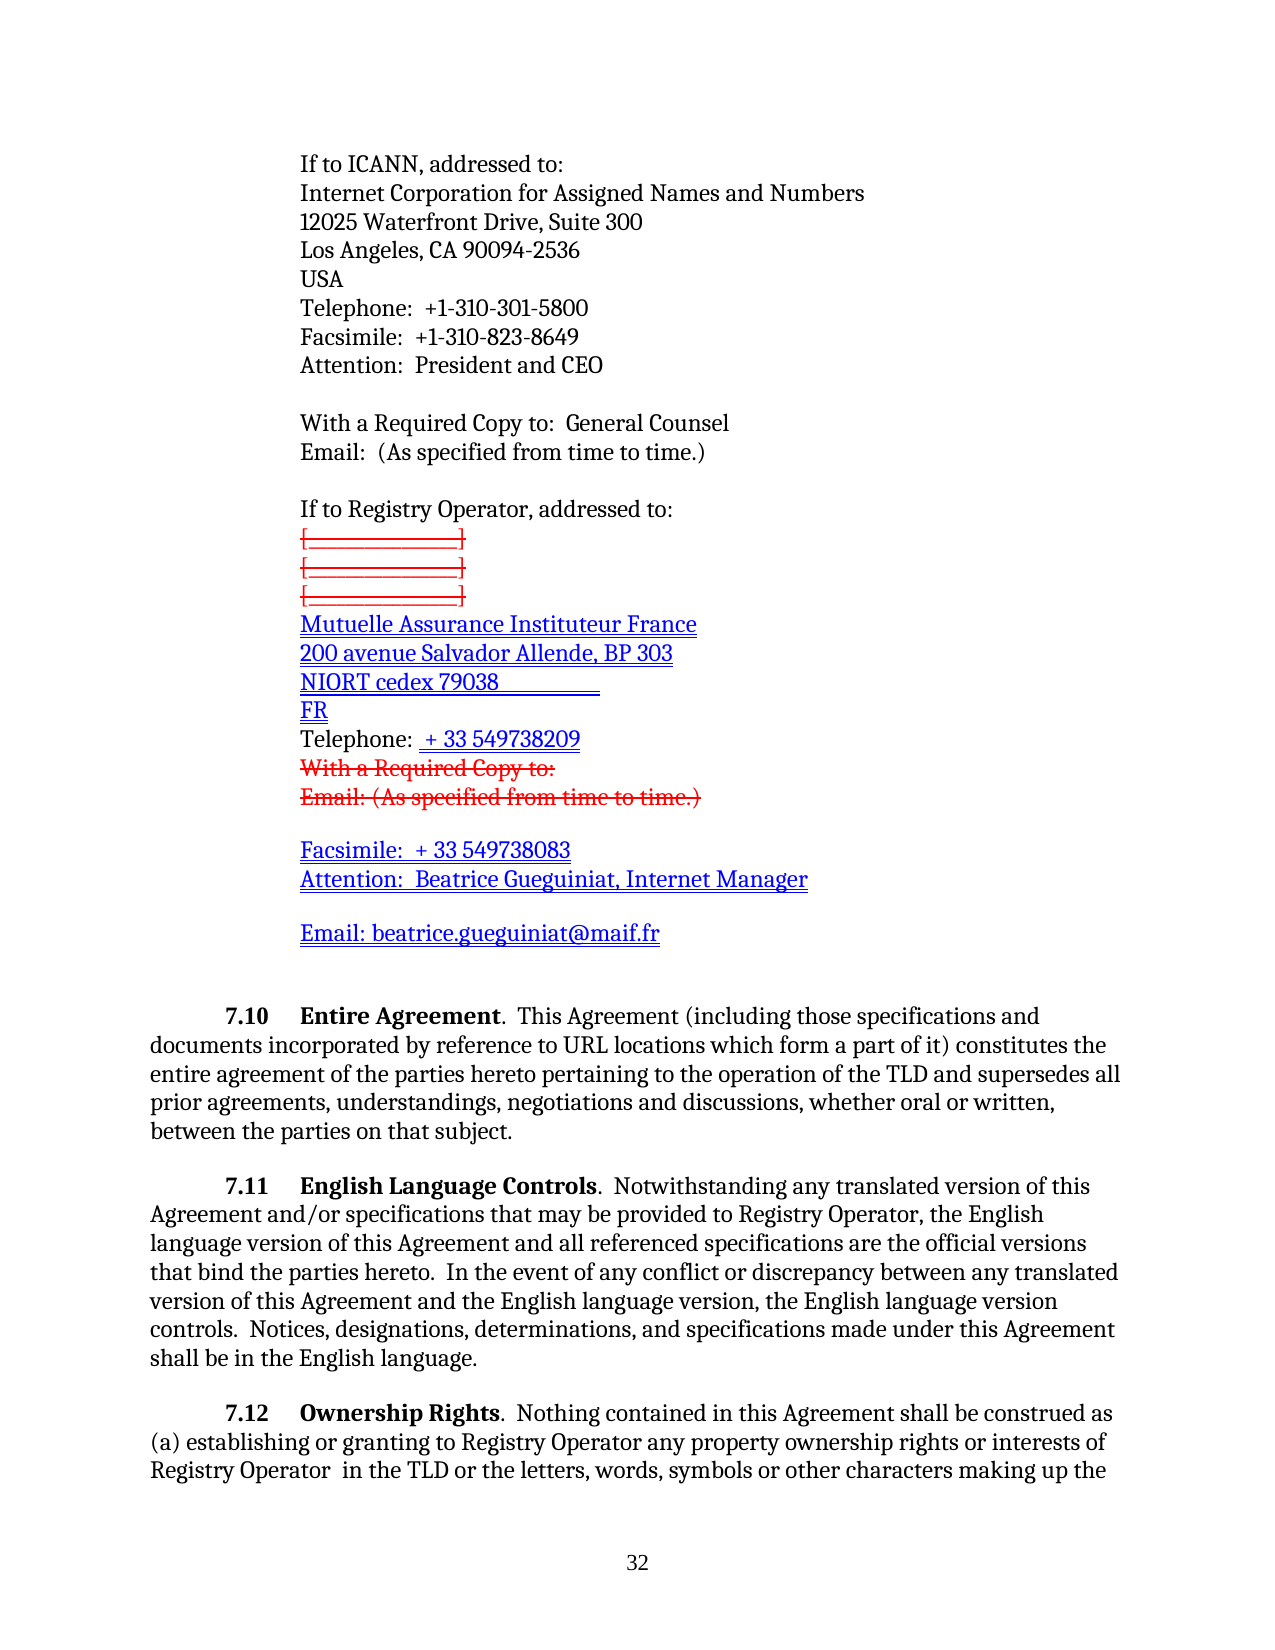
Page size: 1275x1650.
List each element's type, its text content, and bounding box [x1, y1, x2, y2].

text Entire Agreement. This Agreement (including those specifications and documents incorporated by reference to URL locations which form a part of it) constitutes the entire agreement of the parties hereto pertaining to the operation of the TLD and supersedes all prior agreements, understandings, negotiations and discussions, whether oral or written, between the parties on that subject. [150, 1001, 1125, 1146]
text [150, 1398, 1125, 1485]
text Telephone: + 33 549738209 [300, 725, 1125, 754]
text FR [300, 696, 1125, 725]
text With a Required Copy to: Email: (As specified from time to time.) [300, 754, 1125, 811]
text USA Telephone: +1-310-301-5800 Facsimile: +1-310-823-8649 Attention: President and CEO With a Required Copy to: General Counsel Email: (As specified from time to time.) If to Registry Operator, addressed to: [________________] [________________] [________________] Mutuelle Assurance Instituteur France 200 avenue Salvador Allende, BP 303 [300, 265, 1125, 667]
text Facsimile: + 33 549738083 Attention: Beatrice Gueguiniat, Internet Manager [300, 836, 1125, 894]
text Email: beatrice.gueguiniat@maif.fr [300, 919, 1125, 947]
text NIORT cedex 79038 [300, 667, 1125, 696]
text English Language Controls. Notwithstanding any translated version of this Agreement and/or specifications that may be provided to Registry Operator, the English language version of this Agreement and all referenced specifications are the official versions that bind the parties hereto. In the event of any conflict or discrepancy between any translated version of this Agreement and the English language version, the English language version controls. Notices, designations, determinations, and specifications made under this Agreement shall be in the English language. [150, 1171, 1125, 1373]
text If to ICANN, addressed to: Internet Corporation for Assigned Names and Numbers 12025 Waterfront Drive, Suite 300 Los Angeles, CA 90094-2536 [300, 150, 1125, 265]
